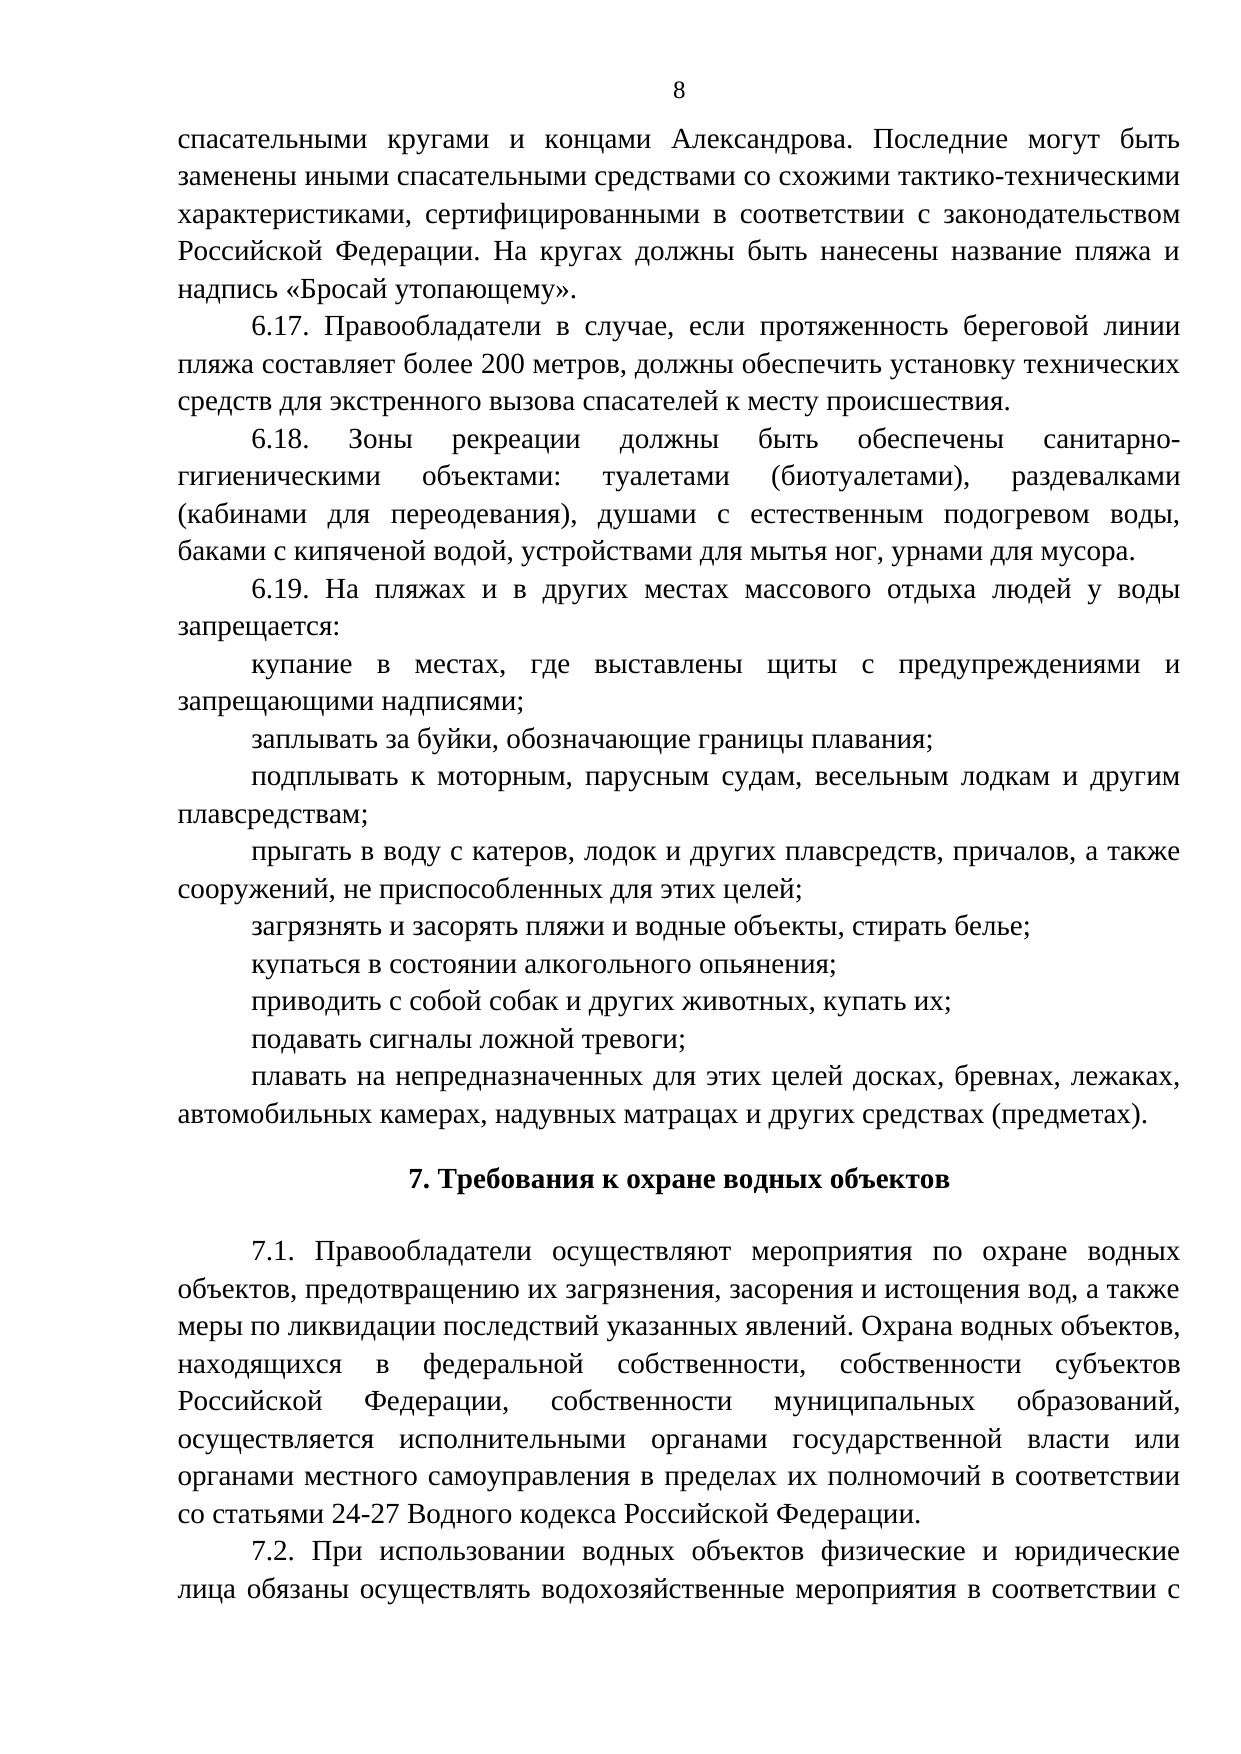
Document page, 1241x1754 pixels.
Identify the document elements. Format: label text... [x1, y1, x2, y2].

text 6.19. На пляжах и в других местах массового отдыха людей у воды запрещается: [177, 568, 1181, 643]
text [177, 118, 1181, 306]
text 6.18. Зоны рекреации должны быть обеспечены санитарно-гигиеническими объектами: туалетами (биотуалетами), раздевалками (кабинами для переодевания), душами с естественным подогревом воды, баками с кипяченой водой, устройствами для мытья ног, урнами для мусора. [177, 418, 1181, 568]
text купание в местах, где выставлены щиты с предупреждениями и запрещающими надписями; [177, 643, 1181, 718]
text заплывать за буйки, обозначающие границы плавания; [177, 718, 1181, 756]
text загрязнять и засорять пляжи и водные объекты, стирать белье; [177, 906, 1181, 943]
text плавать на непредназначенных для этих целей досках, бревнах, лежаках, автомобильных камерах, надувных матрацах и других средствах (предметах). [177, 1056, 1181, 1131]
text купаться в состоянии алкогольного опьянения; [177, 943, 1181, 981]
text 7. Требования к охране водных объектов [177, 1168, 1181, 1193]
text 6.17. Правообладатели в случае, если протяженность береговой линии пляжа составляет более 200 метров, должны обеспечить установку технических средств для экстренного вызова спасателей к месту происшествия. [177, 306, 1181, 418]
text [177, 1531, 1181, 1606]
text подавать сигналы ложной тревоги; [177, 1018, 1181, 1056]
text прыгать в воду с катеров, лодок и других плавсредств, причалов, а также сооружений, не приспособленных для этих целей; [177, 831, 1181, 906]
text 7.1. Правообладатели осуществляют мероприятия по охране водных объектов, предотвращению их загрязнения, засорения и истощения вод, а также меры по ликвидации последствий указанных явлений. Охрана водных объектов, находящихся в федеральной собственности, собственности субъектов Российской Федерации, собственности муниципальных образований, осуществляется исполнительными органами государственной власти или органами местного самоуправления в пределах их полномочий в соответствии со статьями 24-27 Водного кодекса Российской Федерации. [177, 1231, 1181, 1531]
text приводить с собой собак и других животных, купать их; [177, 981, 1181, 1018]
text подплывать к моторным, парусным судам, весельным лодкам и другим плавсредствам; [177, 756, 1181, 831]
